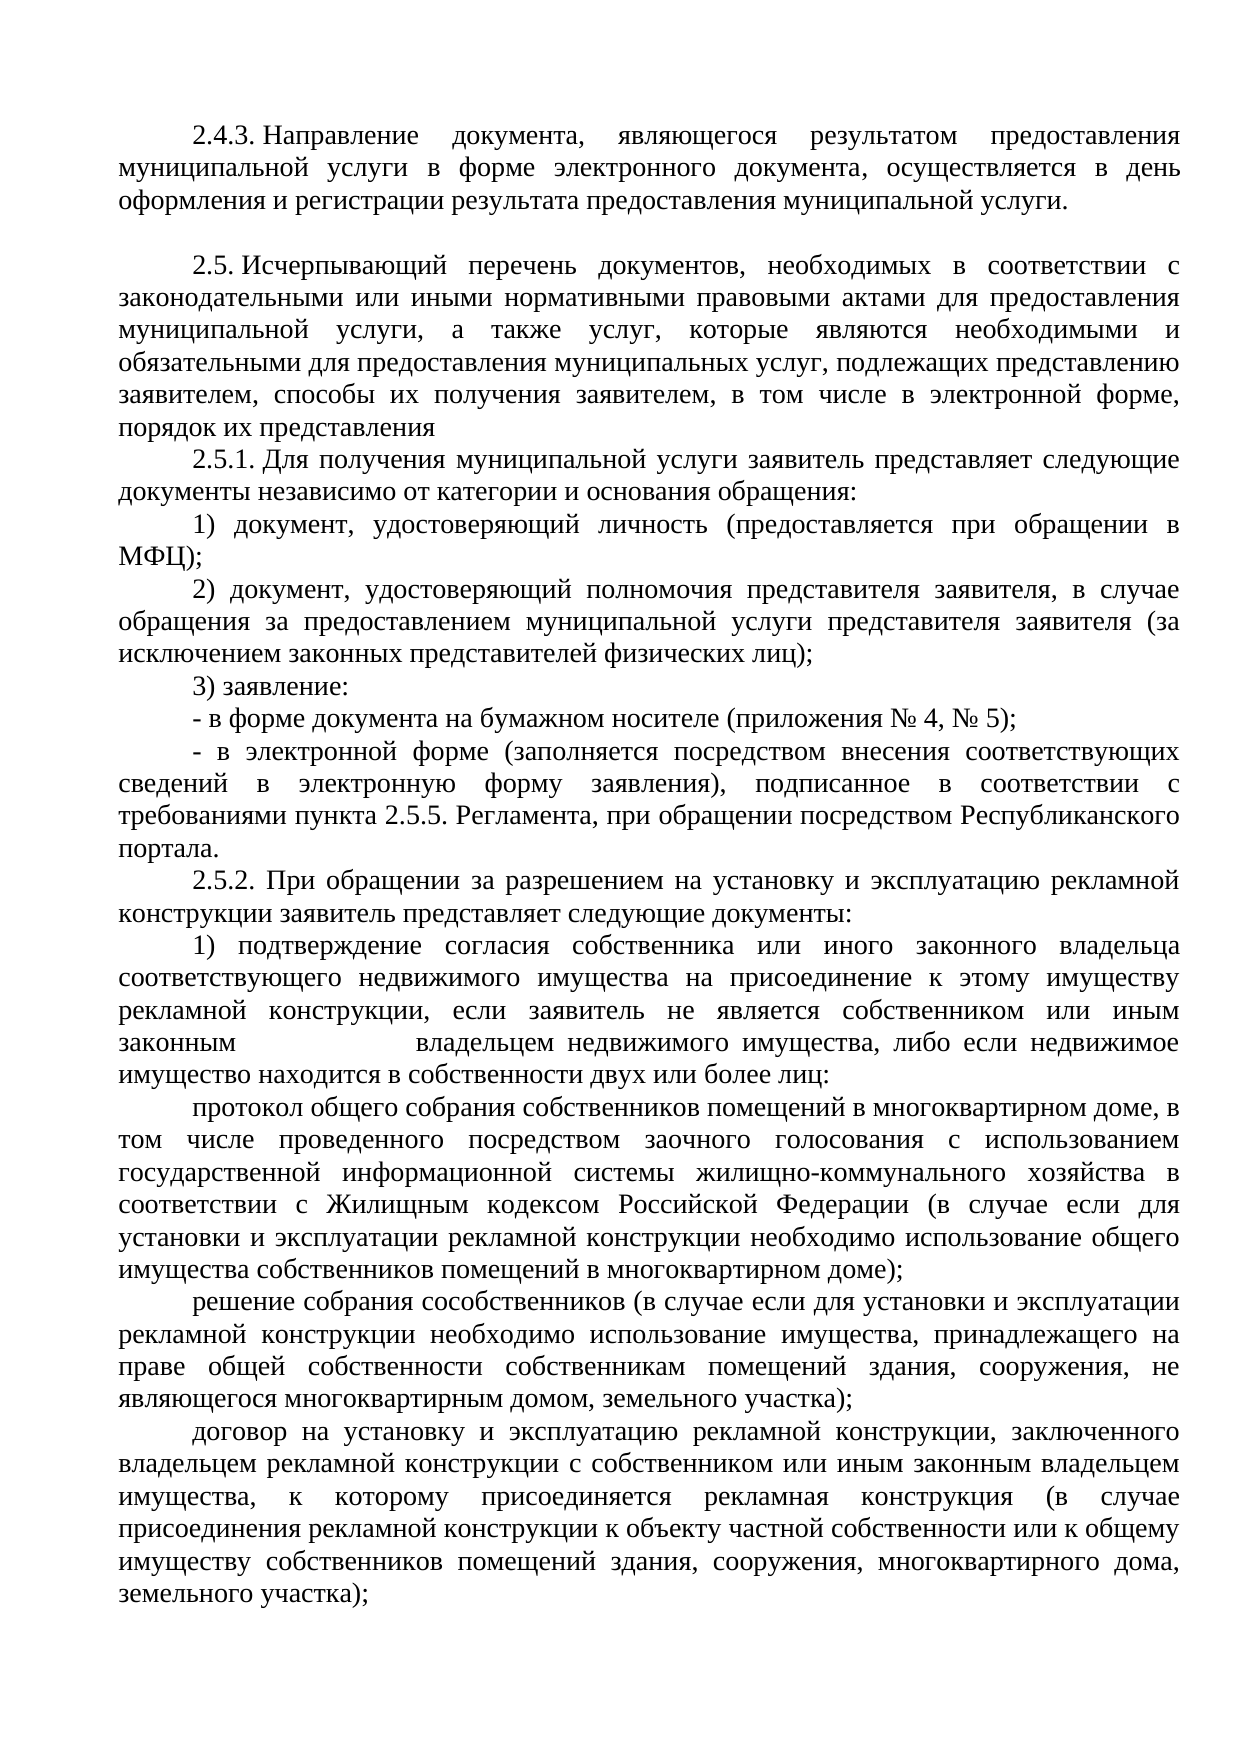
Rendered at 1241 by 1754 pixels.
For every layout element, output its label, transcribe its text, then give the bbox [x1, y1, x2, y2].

text 2.5.2. При обращении за разрешением на установку и эксплуатацию рекламной конструкции заявитель представляет следующие документы: [118, 863, 1181, 928]
text 2.5.1. Для получения муниципальной услуги заявитель представляет следующие документы независимо от категории и основания обращения: [118, 442, 1181, 507]
text 1) подтверждение согласия собственника или иного законного владельца соответствующего недвижимого имущества на присоединение к этому имуществу рекламной конструкции, если заявитель не является собственником или иным законным владельцем недвижимого имущества, либо если недвижимое имущество находится в собственности двух или более лиц: [118, 928, 1181, 1090]
text 2.5. Исчерпывающий перечень документов, необходимых в соответствии с законодательными или иными нормативными правовыми актами для предоставления муниципальной услуги, а также услуг, которые являются необходимыми и обязательными для предоставления муниципальных услуг, подлежащих представлению заявителем, способы их получения заявителем, в том числе в электронной форме, порядок их представления [118, 248, 1181, 442]
text решение собрания сособственников (в случае если для установки и эксплуатации рекламной конструкции необходимо использование имущества, принадлежащего на праве общей собственности собственникам помещений здания, сооружения, не являющегося многоквартирным домом, земельного участка); [118, 1284, 1181, 1414]
text протокол общего собрания собственников помещений в многоквартирном доме, в том числе проведенного посредством заочного голосования с использованием государственной информационной системы жилищно-коммунального хозяйства в соответствии с Жилищным кодексом Российской Федерации (в случае если для установки и эксплуатации рекламной конструкции необходимо использование общего имущества собственников помещений в многоквартирном доме); [118, 1090, 1181, 1284]
text договор на установку и эксплуатацию рекламной конструкции, заключенного владельцем рекламной конструкции с собственником или иным законным владельцем имущества, к которому присоединяется рекламная конструкция (в случае присоединения рекламной конструкции к объекту частной собственности или к общему имуществу собственников помещений здания, сооружения, многоквартирного дома, земельного участка); [118, 1414, 1181, 1608]
text 2.4.3. Направление документа, являющегося результатом предоставления муниципальной услуги в форме электронного документа, осуществляется в день оформления и регистрации результата предоставления муниципальной услуги. [118, 118, 1181, 215]
text - в электронной форме (заполняется посредством внесения соответствующих сведений в электронную форму заявления), подписанное в соответствии с требованиями пункта 2.5.5. Регламента, при обращении посредством Республиканского портала. [118, 734, 1181, 863]
text 3) заявление: [118, 669, 1181, 701]
text 1) документ, удостоверяющий личность (предоставляется при обращении в МФЦ); [118, 507, 1181, 572]
text - в форме документа на бумажном носителе (приложения № 4, № 5); [118, 701, 1181, 734]
text 2) документ, удостоверяющий полномочия представителя заявителя, в случае обращения за предоставлением муниципальной услуги представителя заявителя (за исключением законных представителей физических лиц); [118, 572, 1181, 669]
